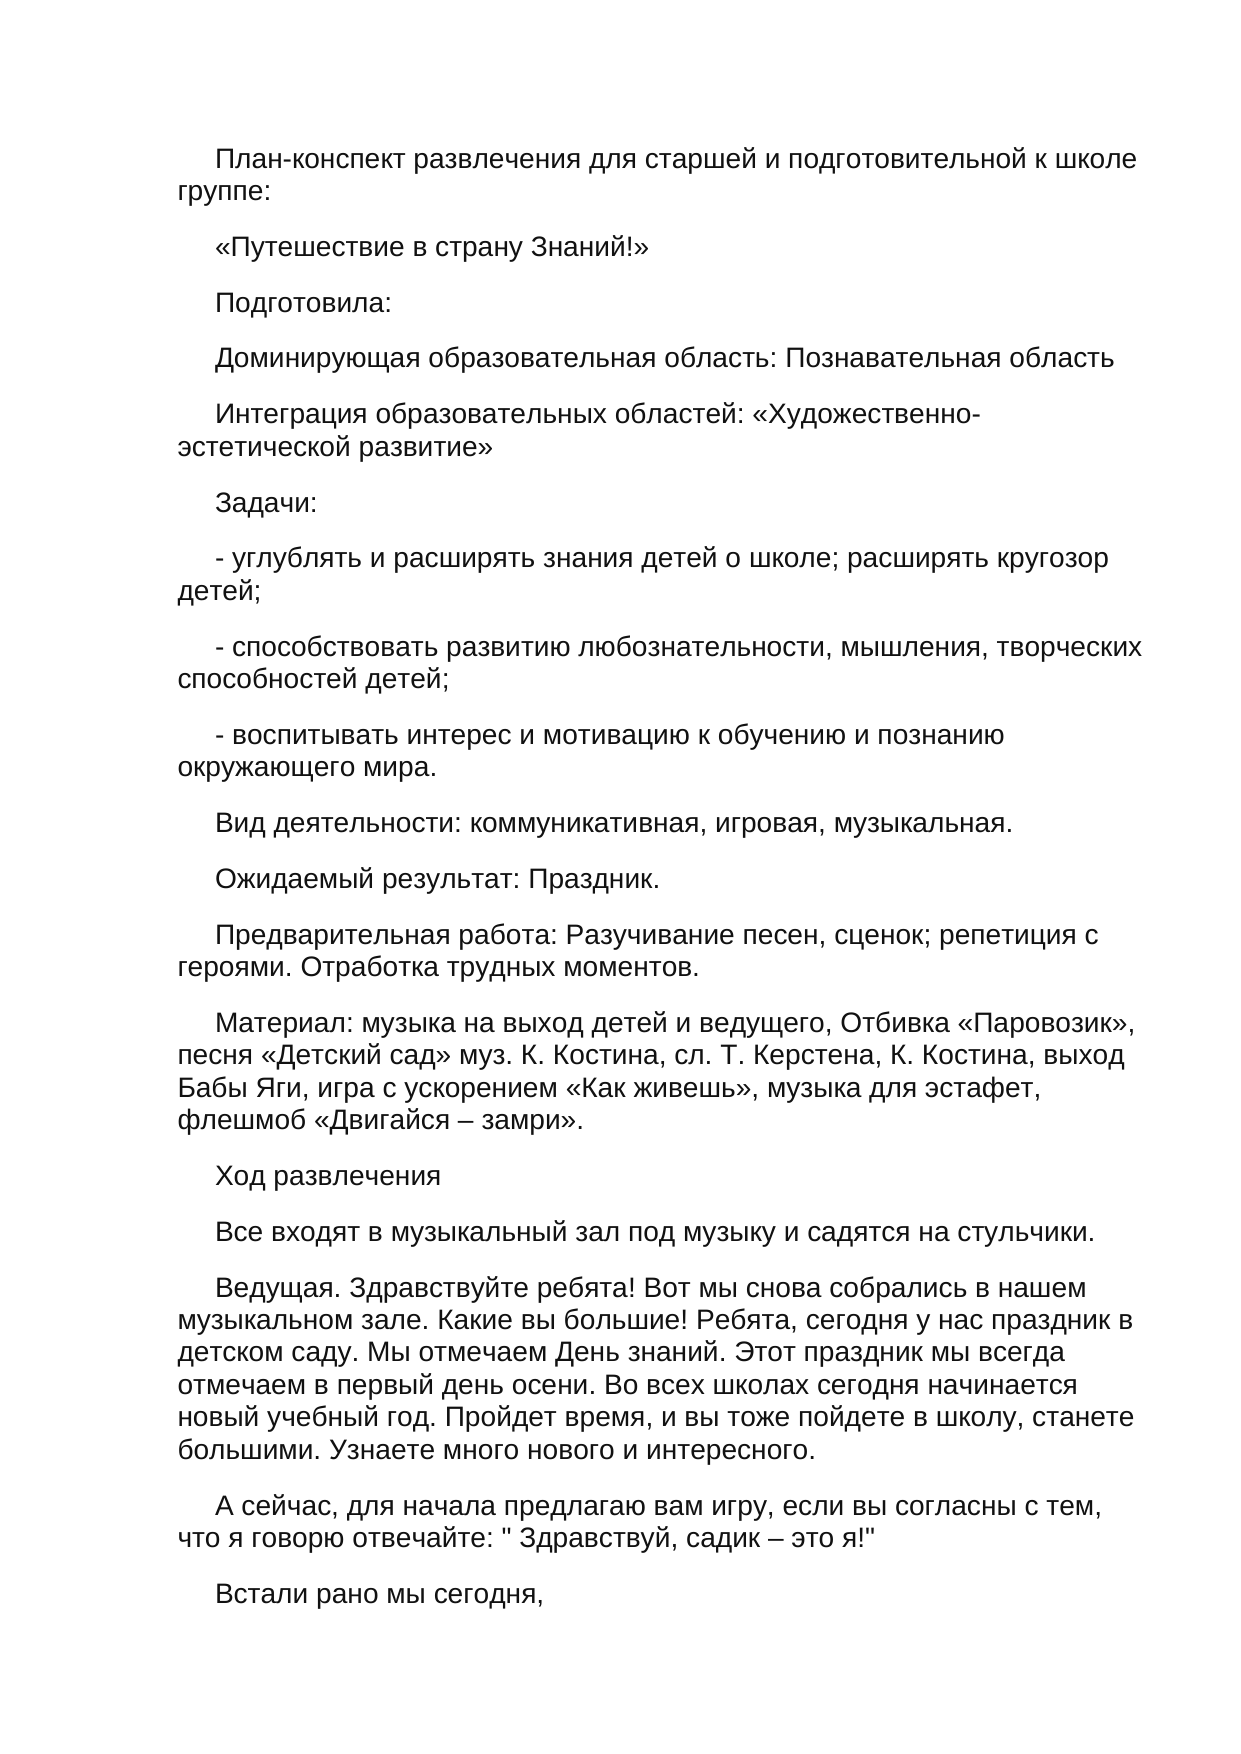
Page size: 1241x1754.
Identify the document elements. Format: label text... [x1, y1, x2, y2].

text Доминирующая образовательная область: Познавательная область [177, 341, 1152, 374]
text - воспитывать интерес и мотивацию к обучению и познанию окружающего мира. [177, 718, 1152, 783]
text Задачи: [177, 486, 1152, 518]
text Ведущая. Здравствуйте ребята! Вот мы снова собрались в нашем музыкальном зале. Какие вы большие! Ребята, сегодня у нас праздник в детском саду. Мы отмечаем День знаний. Этот праздник мы всегда отмечаем в первый день осени. Во всех школах сегодня начинается новый учебный год. Пройдет время, и вы тоже пойдете в школу, станете большими. Узнаете много нового и интересного. [177, 1271, 1152, 1465]
text - углублять и расширять знания детей о школе; расширять кругозор детей; [177, 541, 1152, 606]
text «Путешествие в страну Знаний!» [177, 230, 1152, 262]
text - способствовать развитию любознательности, мышления, творческих способностей детей; [177, 629, 1152, 694]
text Ожидаемый результат: Праздник. [177, 862, 1152, 894]
text План-конспект развлечения для старшей и подготовительной к школе группе: [177, 142, 1152, 206]
text А сейчас, для начала предлагаю вам игру, если вы согласны с тем, что я говорю отвечайте: " Здравствуй, садик – это я!" [177, 1488, 1152, 1553]
text Интеграция образовательных областей: «Художественно-эстетической развитие» [177, 397, 1152, 462]
text Вид деятельности: коммуникативная, игровая, музыкальная. [177, 806, 1152, 838]
text Подготовила: [177, 286, 1152, 318]
text Ход развлечения [177, 1159, 1152, 1191]
text Встали рано мы сегодня, [177, 1577, 1152, 1609]
text Материал: музыка на выход детей и ведущего, Отбивка «Паровозик», песня «Детский сад» муз. К. Костина, сл. Т. Керстена, К. Костина, выход Бабы Яги, игра с ускорением «Как живешь», музыка для эстафет, флешмоб «Двигайся – замри». [177, 1006, 1152, 1136]
text Все входят в музыкальный зал под музыку и садятся на стульчики. [177, 1215, 1152, 1247]
text Предварительная работа: Разучивание песен, сценок; репетиция с героями. Отработка трудных моментов. [177, 918, 1152, 982]
